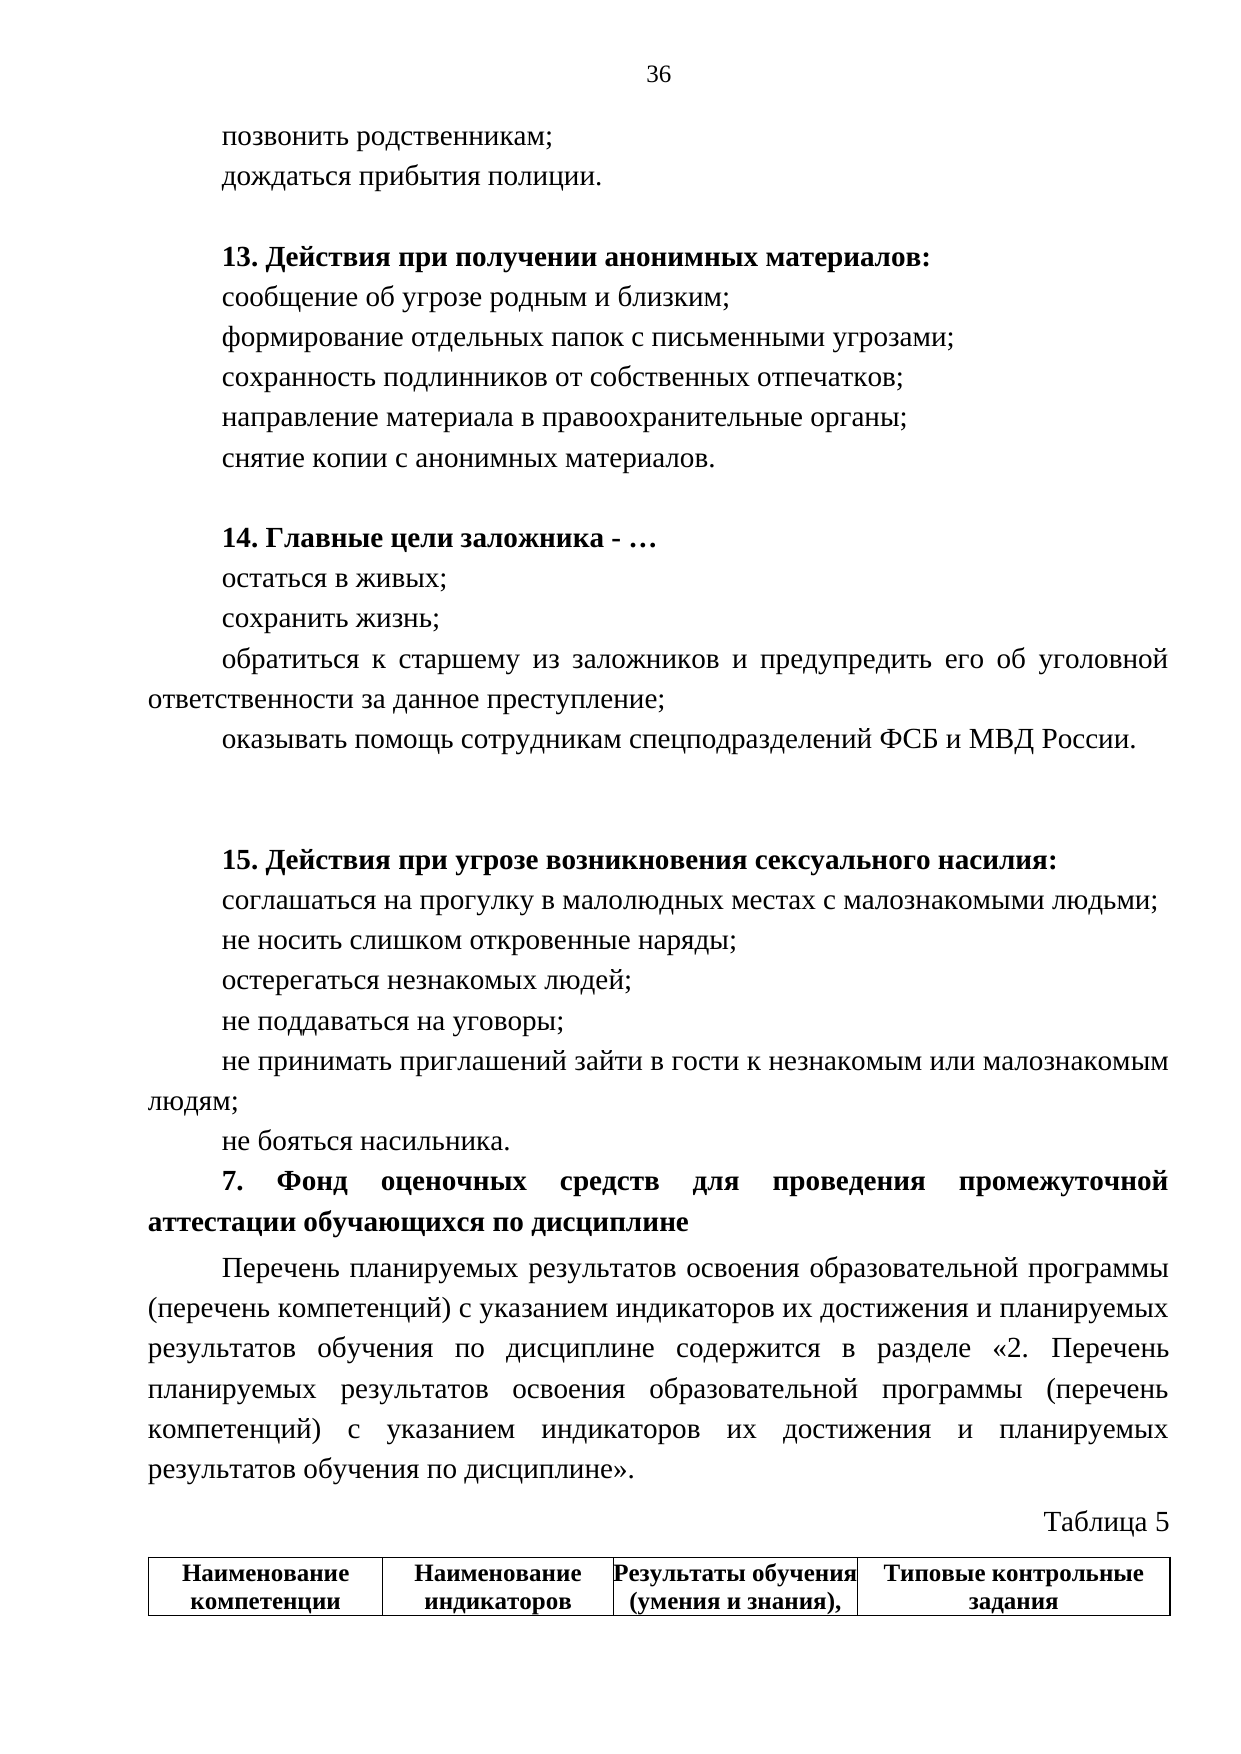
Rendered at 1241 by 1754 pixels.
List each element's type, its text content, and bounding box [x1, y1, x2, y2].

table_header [614, 1558, 857, 1615]
text не принимать приглашений зайти в гости к незнакомым или малознакомым людям; [148, 1043, 1169, 1117]
text не поддаваться на уговоры; [148, 1003, 1169, 1036]
list 13. Действия при получении анонимных материалов: [222, 239, 1169, 272]
text Таблица 5 [148, 1504, 1169, 1537]
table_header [149, 1558, 382, 1615]
text направление материала в правоохранительные органы; [148, 399, 1169, 433]
text сохранить жизнь; [148, 601, 1169, 634]
text формирование отдельных папок с письменными угрозами; [148, 319, 1169, 353]
text сохранность подлинников от собственных отпечатков; [148, 359, 1169, 393]
text дождаться прибытия полиции. [148, 158, 1169, 192]
list 14. Главные цели заложника - … [222, 520, 1169, 554]
text сообщение об угрозе родным и близким; [148, 279, 1169, 312]
text позвонить родственникам; [148, 118, 1169, 152]
text не носить слишком откровенные наряды; [148, 922, 1169, 956]
text обратиться к старшему из заложников и предупредить его об уголовной ответственности за данное преступление; [148, 641, 1169, 714]
list 15. Действия при угрозе возникновения сексуального насилия: [222, 842, 1169, 875]
text Перечень планируемых результатов освоения образовательной программы (перечень компетенций) с указанием индикаторов их достижения и планируемых результатов обучения по дисциплине содержится в разделе «2. Перечень планируемых результатов освоения образовательной программы (перечень компетенций) с указанием индикаторов их достижения и планируемых результатов обучения по дисциплине». [148, 1250, 1169, 1485]
text снятие копии с анонимных материалов. [148, 440, 1169, 473]
text соглашаться на прогулку в малолюдных местах с малознакомыми людьми; [148, 882, 1169, 916]
subtitle 7. Фонд оценочных средств для проведения промежуточной аттестации обучающихся по дисциплине [148, 1163, 1169, 1237]
text остерегаться незнакомых людей; [148, 962, 1169, 996]
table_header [858, 1558, 1169, 1615]
text остаться в живых; [148, 560, 1169, 594]
text не бояться насильника. [148, 1123, 1169, 1157]
text оказывать помощь сотрудникам спецподразделений ФСБ и МВД России. [148, 721, 1169, 755]
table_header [383, 1558, 613, 1615]
